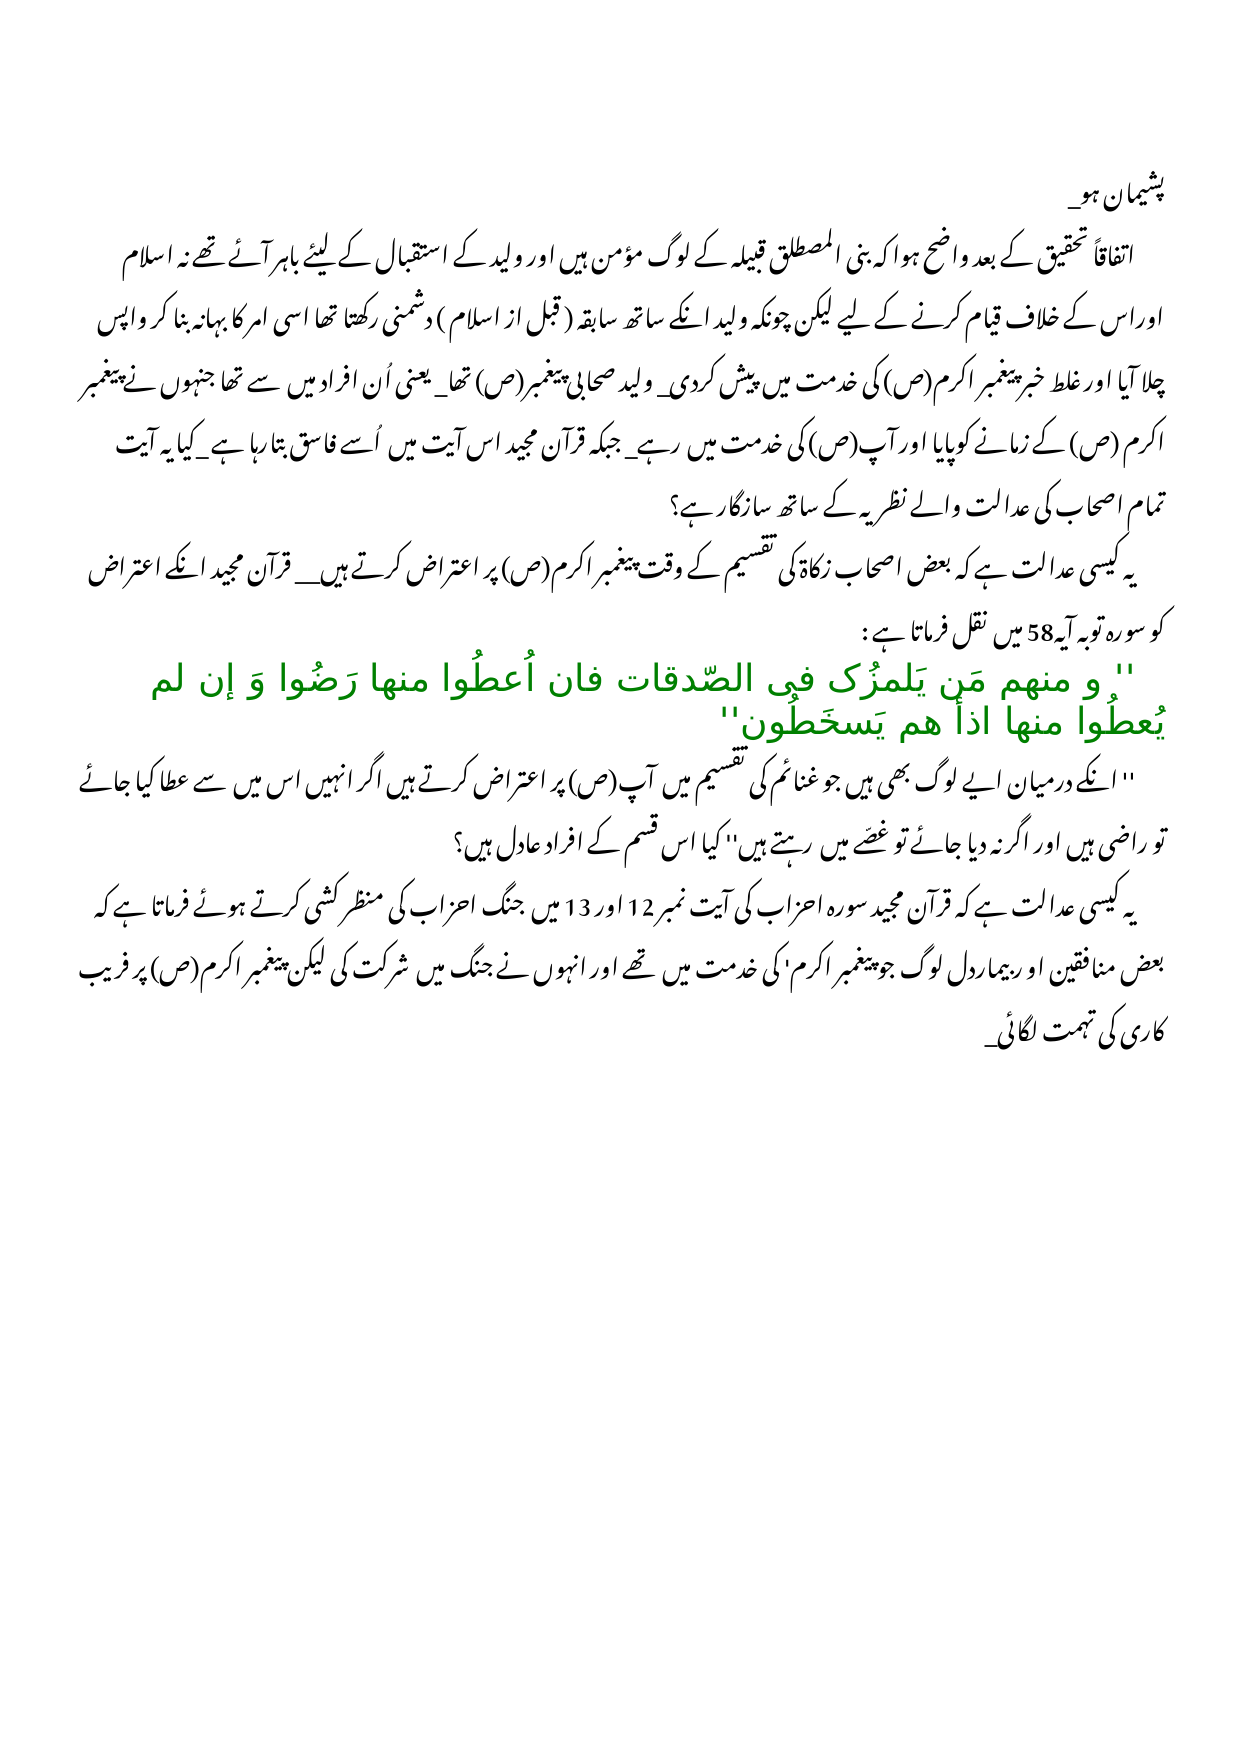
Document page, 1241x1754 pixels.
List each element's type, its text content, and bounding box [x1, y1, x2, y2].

text اتفاقاً تحقیق کے بعد واضح ہوا کہ بنی المصطلق قبیلہ کے لوگ مؤمن ہیں اور ولید کے استقبال کے لیئے باہر آئے تھے نہ اسلام اوراس کے خلاف قیام کرنے کے لیے لیکن چونکہ ولید انکے ساتھ سابقہ ( قبل از اسلام ) دشمنی رکھتا تھا اسی امر کا بہانہ بنا کر واپس چلا آیا اور غلط خبر پیغمبر اکرم(ص) کی خدمت میں پیش کردی_ ولید صحابی پیغمبر(ص) تھا_ یعنی اُن افراد میں سے تھا جنہوں نے پیغمبر اکرم (ص) کے زمانے کوپایا اور آپ(ص) کی خدمت میں رہے_ جبکہ قرآن مجید اس آیت میں اُسے فاسق بتارہا ہے _کیا یہ آیت تمام اصحاب کی عدالت والے نظریہ کے ساتھ سازگار ہے؟ [75, 219, 1165, 531]
text '' انکے درمیان ایے لوگ بھی ہیں جو غنائم کی تقسیم میں آپ(ص) پر اعتراض کرتے ہیں اگر انہیں اس میں سے عطا کیا جائے تو راضی ہیں اور اگر نہ دیا جائے تو غصّے میں رہتے ہیں'' کیا اس قسم کے افراد عادل ہیں؟ [75, 743, 1165, 868]
text یہ کیسی عدالت ہے کہ بعض اصحاب زکاة کی تقسیم کے وقت پیغمبر اکرم(ص) پر اعتراض کرتے ہیں__ قرآن مجید انکے اعتراض کو سورہ توبہ آیہ58 میں نقل فرماتا ہے : [75, 531, 1165, 656]
text یہ کیسی عدالت ہے کہ قرآن مجید سورہ احزاب کی آیت نمبر 12 اور 13 میں جنگ احزاب کی منظر کشی کرتے ہوئے فرماتا ہے کہ بعض منافقین او ر بیماردل لوگ جو پیغمبر اکرم' کی خدمت میں تھے اور انہوں نے جنگ میں شرکت کی لیکن پیغمبر اکرم(ص) پر فریب کاری کی تہمت لگائی_ [75, 868, 1165, 1056]
text پشیمان ہو_ [75, 94, 1165, 219]
text '' و منهم مَن يَلمزُک فی الصّدقات فان اُعطُوا منها رَضُوا وَ إن لم يُعطُوا منها اذأ هم يَسخَطُون'' [75, 656, 1165, 743]
